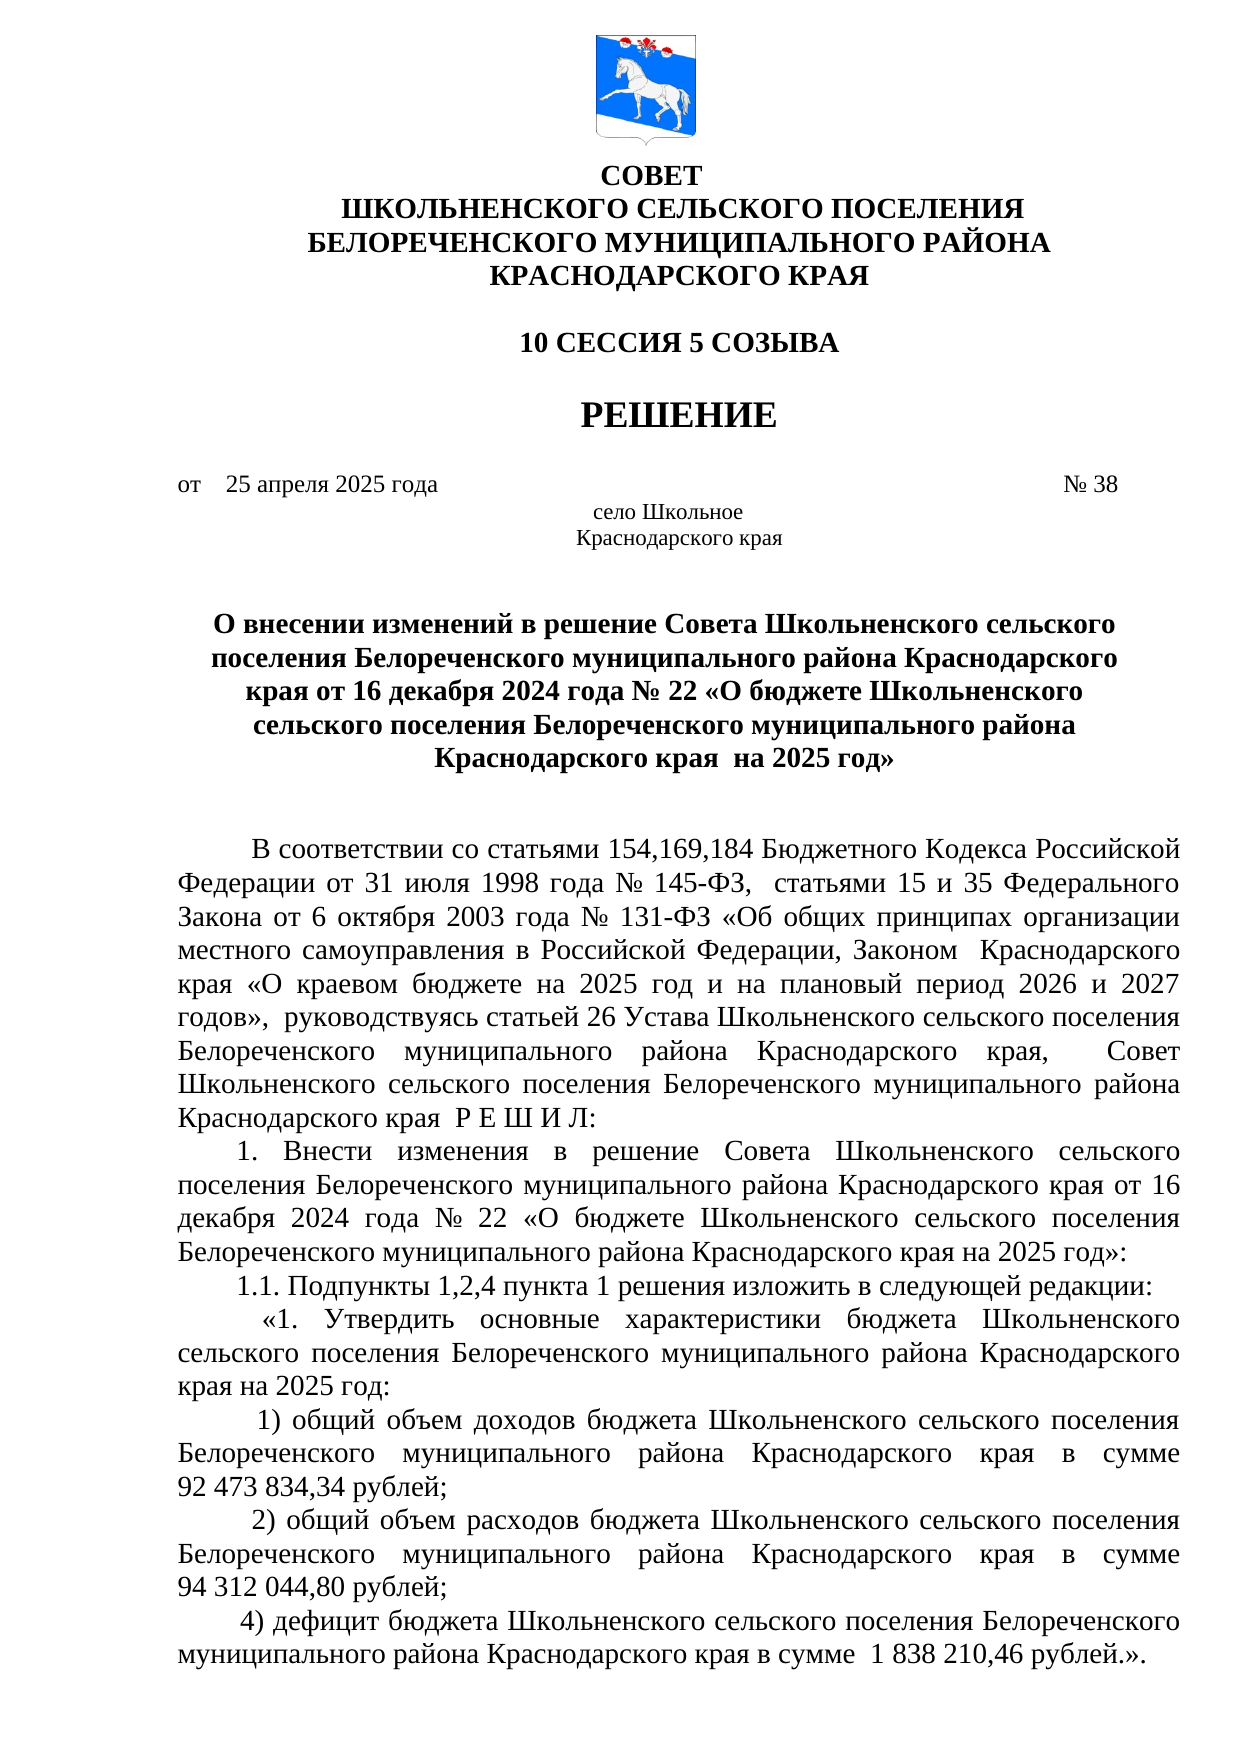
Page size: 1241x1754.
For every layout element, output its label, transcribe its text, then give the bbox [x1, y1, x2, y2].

text 4) дефицит бюджета Школьненского сельского поселения Белореченского муниципального района Краснодарского края в сумме 1 838 210,46 рублей.». [177, 1603, 1181, 1670]
text 1. Внести изменения в решение Совета Школьненского сельского поселения Белореченского муниципального района Краснодарского края от 16 декабря 2024 года № 22 «О бюджете Школьненского сельского поселения Белореченского муниципального района Краснодарского края на 2025 год»: [177, 1133, 1181, 1268]
text 10 СЕССИЯ 5 СОЗЫВА [177, 326, 1181, 359]
text 2) общий объем расходов бюджета Школьненского сельского поселения Белореченского муниципального района Краснодарского края в сумме 94 312 044,80 рублей; [177, 1502, 1181, 1603]
text Краснодарского края [177, 524, 1181, 551]
text КРАСНОДАРСКОГО КРАЯ [177, 258, 1181, 292]
text БЕЛОРЕЧЕНСКОГО МУНИЦИПАЛЬНОГО РАЙОНА [177, 225, 1181, 258]
subtitle О внесении изменений в решение Совета Школьненского сельского поселения Белореченского муниципального района Краснодарского края от 16 декабря 2024 года № 22 «О бюджете Школьненского сельского поселения Белореченского муниципального района Краснодарского края на 2025 год» [207, 606, 1122, 774]
text 1.1. Подпункты 1,2,4 пункта 1 решения изложить в следующей редакции: [177, 1268, 1181, 1301]
picture [596, 35, 696, 146]
subtitle В соответствии со статьями 154,169,184 Бюджетного Кодекса Российской Федерации от 31 июля 1998 года № 145-ФЗ, статьями 15 и 35 Федерального Закона от 6 октября 2003 года № 131-ФЗ «Об общих принципах организации местного самоуправления в Российской Федерации, Законом Краснодарского края «О краевом бюджете на 2025 год и на плановый период 2026 и 2027 годов», руководствуясь статьей 26 Устава Школьненского сельского поселения Белореченского муниципального района Краснодарского края, Совет Школьненского сельского поселения Белореченского муниципального района Краснодарского края Р Е Ш И Л: [177, 832, 1181, 1133]
text от 25 апреля 2025 года № 38 [177, 469, 1181, 498]
text 1) общий объем доходов бюджета Школьненского сельского поселения Белореченского муниципального района Краснодарского края в сумме 92 473 834,34 рублей; [177, 1402, 1181, 1502]
text РЕШЕНИЕ [177, 393, 1181, 436]
text СОВЕТ [177, 158, 1181, 191]
text село Школьное [177, 498, 1181, 524]
text ШКОЛЬНЕНСКОГО СЕЛЬСКОГО ПОСЕЛЕНИЯ [177, 191, 1181, 225]
text «1. Утвердить основные характеристики бюджета Школьненского сельского поселения Белореченского муниципального района Краснодарского края на 2025 год: [177, 1301, 1181, 1402]
